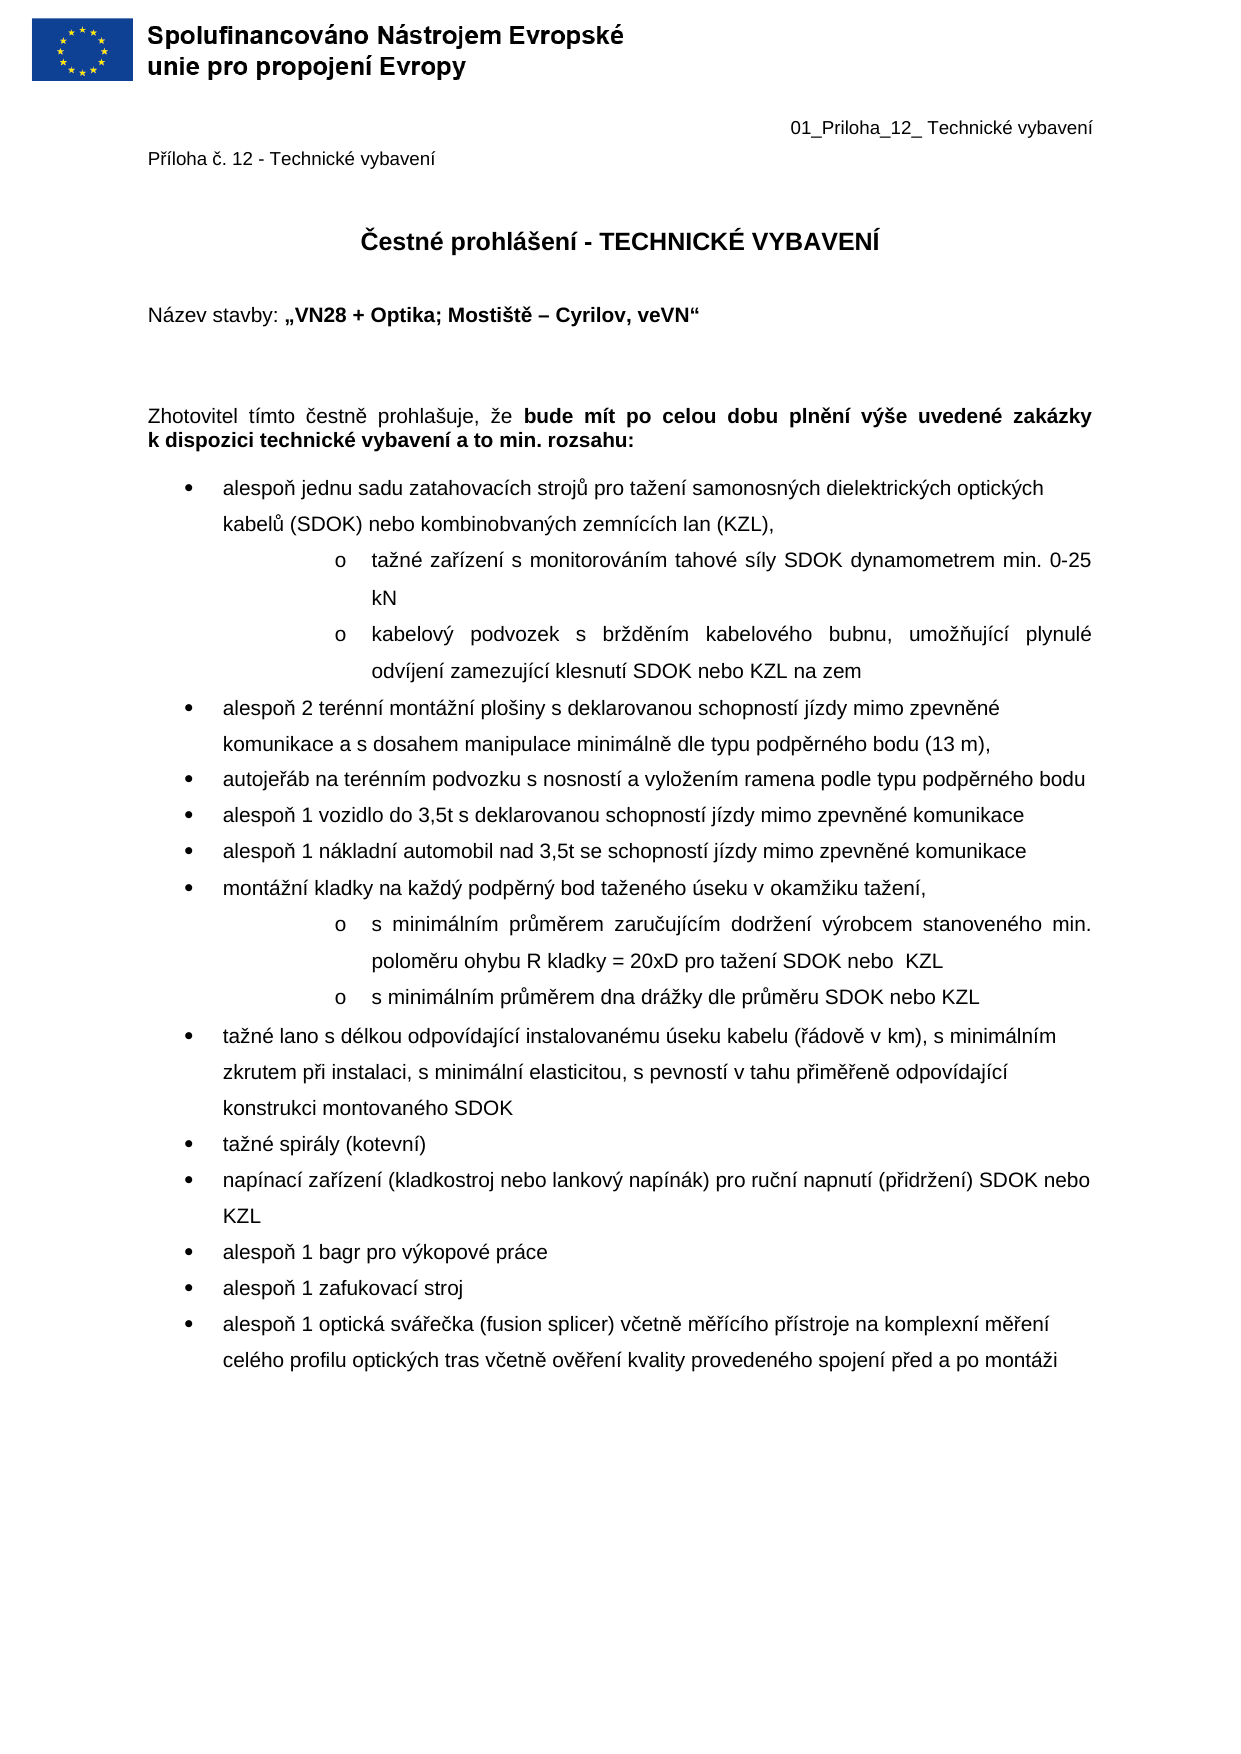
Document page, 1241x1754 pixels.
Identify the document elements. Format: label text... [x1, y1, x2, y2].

list alespoň 1 bagr pro výkopové práce [185, 1240, 1093, 1264]
list napínací zařízení (kladkostroj nebo lankový napínák) pro ruční napnutí (přidržení) SDOK nebo KZL [185, 1168, 1093, 1228]
list alespoň 2 terénní montážní plošiny s deklarovanou schopností jízdy mimo zpevněné komunikace a s dosahem manipulace minimálně dle typu podpěrného bodu (13 m), [185, 695, 1093, 755]
list montážní kladky na každý podpěrný bod taženého úseku v okamžiku tažení, [185, 875, 1093, 899]
list s minimálním průměrem zaručujícím dodržení výrobcem stanoveného min. poloměru ohybu R kladky = 20xD pro tažení SDOK nebo KZL [334, 911, 1093, 973]
list s minimálním průměrem dna drážky dle průměru SDOK nebo KZL [334, 985, 1093, 1011]
list autojeřáb na terénním podvozku s nosností a vyložením ramena podle typu podpěrného bodu [185, 767, 1093, 791]
list alespoň 1 zafukovací stroj [185, 1276, 1093, 1300]
list alespoň 1 vozidlo do 3,5t s deklarovanou schopností jízdy mimo zpevněné komunikace [185, 803, 1093, 827]
list tažné lano s délkou odpovídající instalovanému úseku kabelu (řádově v km), s minimálním zkrutem při instalaci, s minimální elasticitou, s pevností v tahu přiměřeně odpovídající konstrukci montovaného SDOK [185, 1024, 1093, 1120]
list alespoň 1 nákladní automobil nad 3,5t se schopností jízdy mimo zpevněné komunikace [185, 839, 1093, 863]
list alespoň 1 optická svářečka (fusion splicer) včetně měřícího přístroje na komplexní měření celého profilu optických tras včetně ověření kvality provedeného spojení před a po montáži [185, 1312, 1093, 1372]
list alespoň jednu sadu zatahovacích strojů pro tažení samonosných dielektrických optických kabelů (SDOK) nebo kombinobvaných zemnících lan (KZL), [185, 476, 1093, 536]
text Čestné prohlášení - TECHNICKÉ VYBAVENÍ [148, 227, 1093, 255]
picture [31, 18, 628, 81]
text Název stavby: „VN28 + Optika; Mostiště – Cyrilov, veVN“ [148, 303, 1093, 327]
text Příloha č. 12 - Technické vybavení [148, 148, 1093, 169]
list tažné zařízení s monitorováním tahové síly SDOK dynamometrem min. 0-25 kN [334, 548, 1093, 609]
text Zhotovitel tímto čestně prohlašuje, že bude mít po celou dobu plnění výše uvedené zakázky k dispozici technické vybavení a to min. rozsahu: [148, 404, 1093, 452]
list kabelový podvozek s bržděním kabelového bubnu, umožňující plynulé odvíjení zamezující klesnutí SDOK nebo KZL na zem [334, 622, 1093, 683]
list tažné spirály (kotevní) [185, 1132, 1093, 1156]
